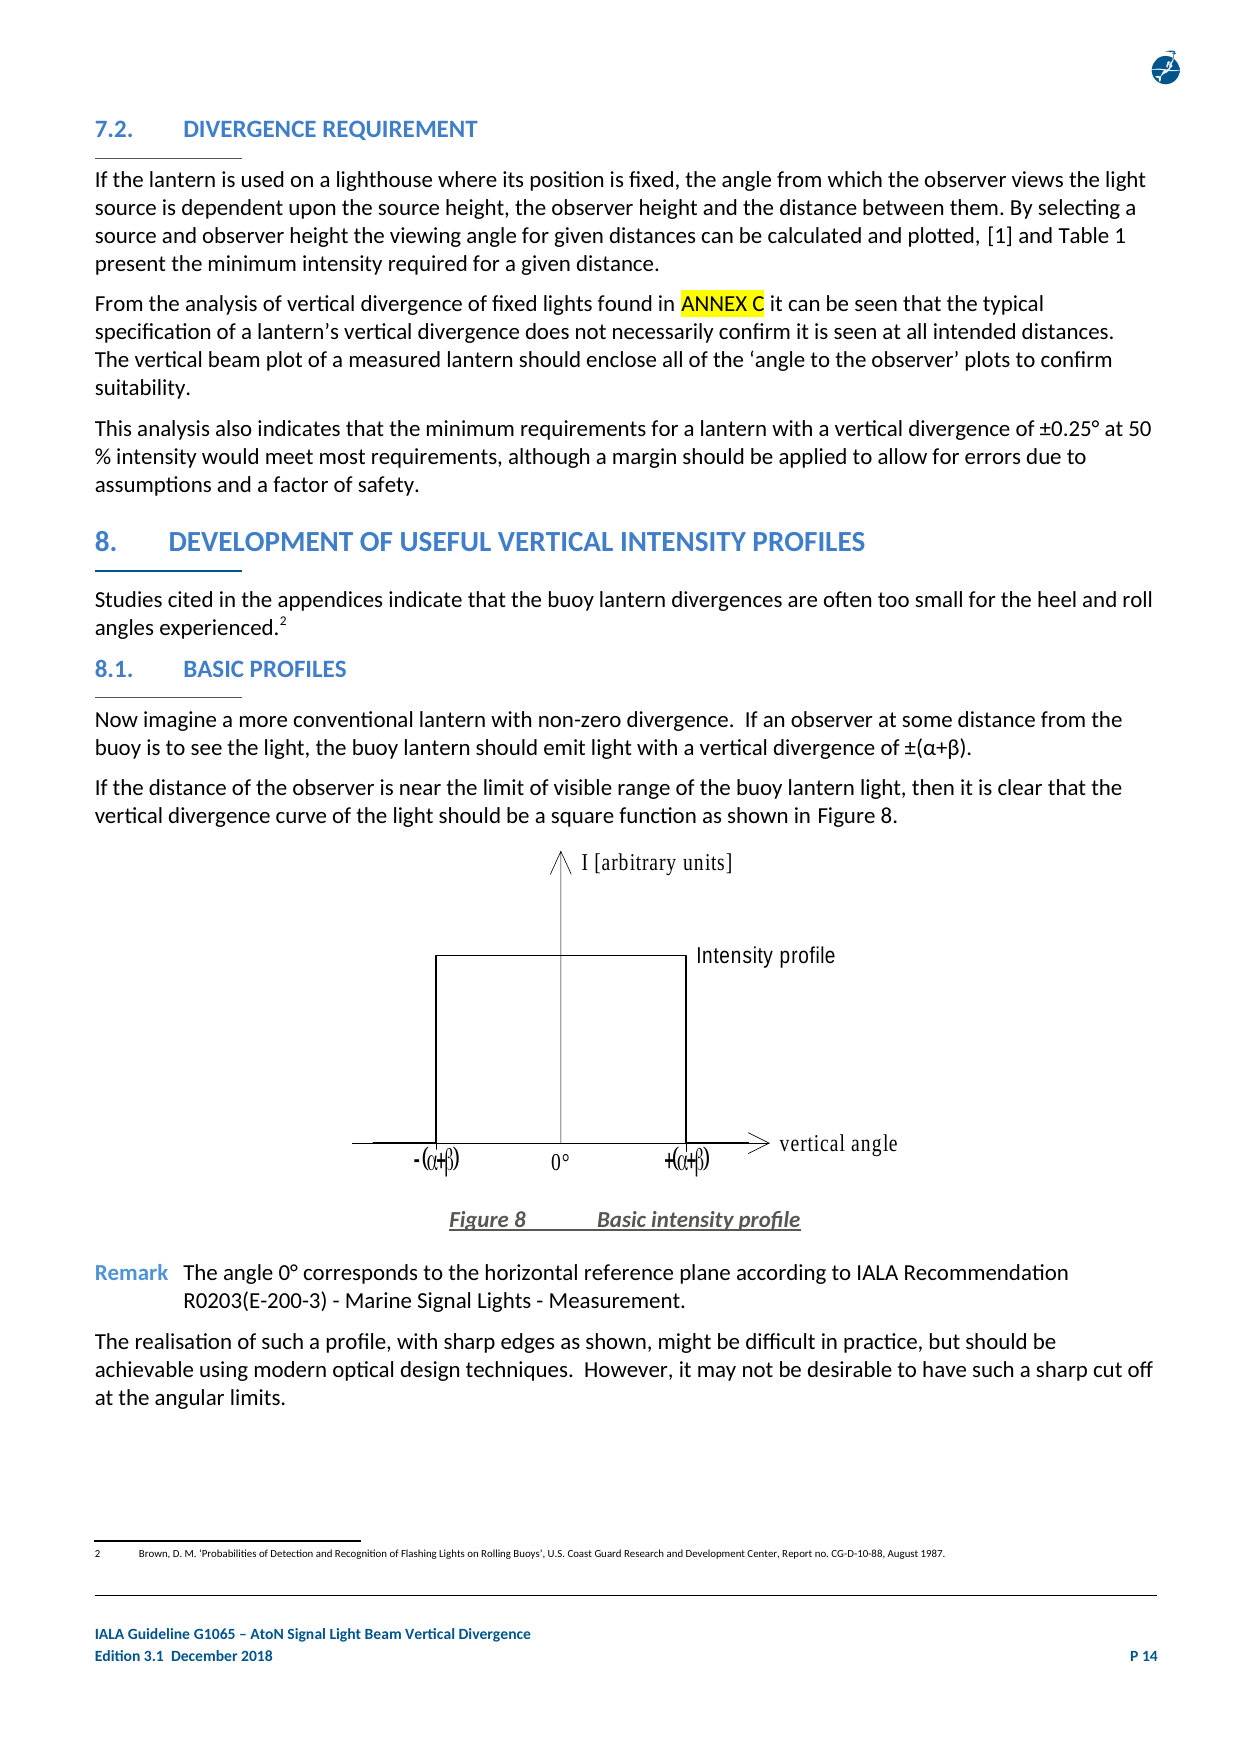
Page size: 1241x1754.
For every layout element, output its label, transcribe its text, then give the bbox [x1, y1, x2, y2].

text Remark The angle 0° corresponds to the horizontal reference plane according to IALA Recommendation R0203(E-200-3) - Marine Signal Lights - Measurement. [94, 1258, 1157, 1314]
text If the distance of the observer is near the limit of visible range of the buoy lantern light, then it is clear that the vertical divergence curve of the light should be a square function as shown in Figure 8. [94, 773, 1157, 829]
subtitle DEVELOPMENT OF USEFUL VERTICAL INTENSITY PROFILES [94, 523, 1157, 559]
subtitle Divergence Requirement [94, 113, 1157, 144]
text Now imagine a more conventional lantern with non-zero divergence. If an observer at some distance from the buoy is to see the light, the buoy lantern should emit light with a vertical divergence of ±(α+β). [94, 705, 1157, 761]
text The realisation of such a profile, with sharp edges as shown, might be difficult in practice, but should be achievable using modern optical design techniques. However, it may not be desirable to have such a sharp cut off at the angular limits. [94, 1327, 1157, 1411]
picture [1120, 0, 1239, 119]
text This analysis also indicates that the minimum requirements for a lantern with a vertical divergence of ±0.25° at 50 % intensity would meet most requirements, although a margin should be applied to allow for errors due to assumptions and a factor of safety. [94, 414, 1157, 498]
text From the analysis of vertical divergence of fixed lights found in ANNEX C it can be seen that the typical specification of a lantern’s vertical divergence does not necessarily confirm it is seen at all intended distances. The vertical beam plot of a measured lantern should enclose all of the ‘angle to the observer’ plots to confirm suitability. [94, 289, 1157, 402]
subtitle Basic Profiles [94, 653, 1157, 684]
text If the lantern is used on a lighthouse where its position is fixed, the angle from which the observer views the light source is dependent upon the source height, the observer height and the distance between them. By selecting a source and observer height the viewing angle for given distances can be calculated and plotted, [1] and Table 1 present the minimum intensity required for a given distance. [94, 165, 1157, 277]
text Studies cited in the appendices indicate that the buoy lantern divergences are often too small for the heel and roll angles experienced. [94, 585, 1157, 641]
text Basic intensity profile [94, 1205, 1157, 1233]
